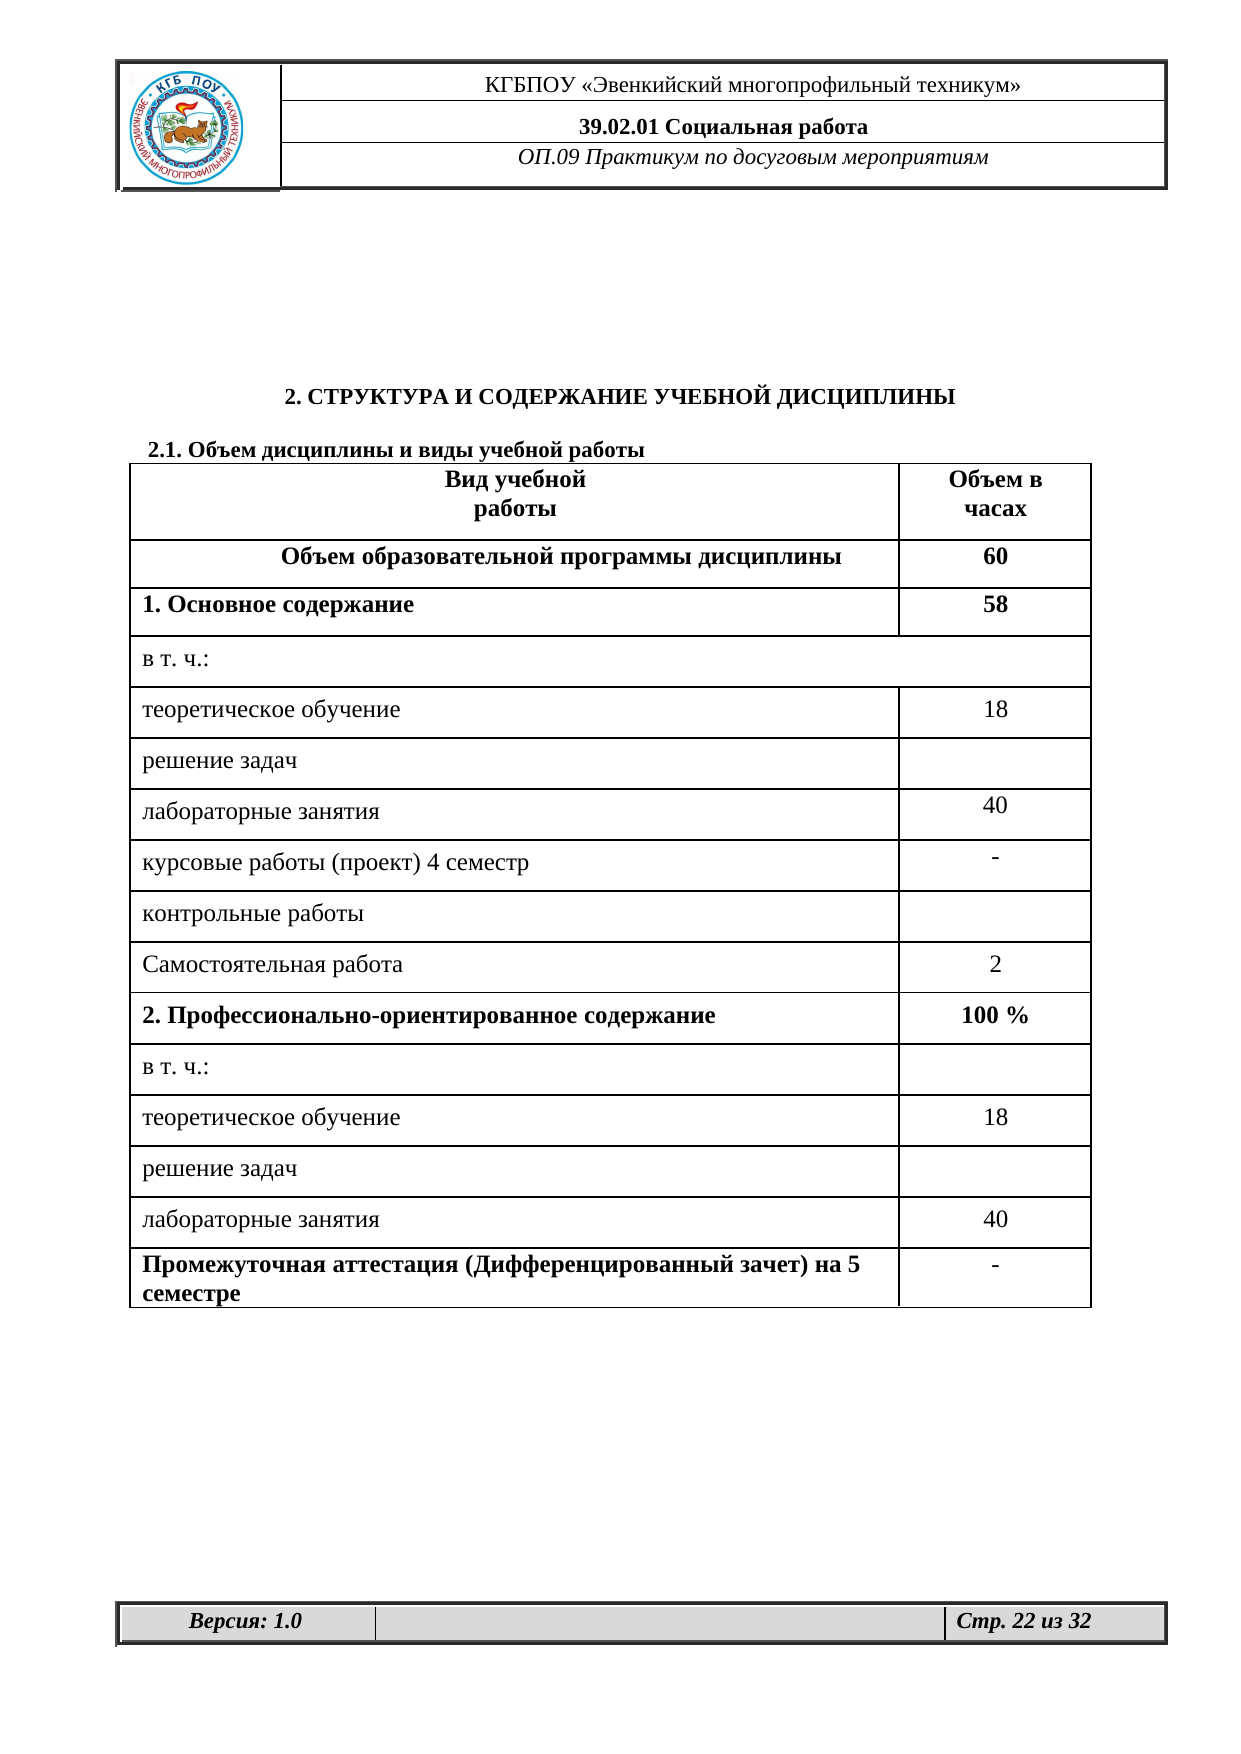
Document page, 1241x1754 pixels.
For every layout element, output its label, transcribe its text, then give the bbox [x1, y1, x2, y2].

text 2. СТРУКТУРА И СОДЕРЖАНИЕ УЧЕБНОЙ ДИСЦИПЛИНЫ [118, 383, 1122, 410]
table_cell контрольные работы [131, 892, 898, 941]
table_cell [900, 1045, 1090, 1094]
table_cell теоретическое обучение [131, 1096, 898, 1145]
table_cell курсовые работы (проект) 4 семестр [131, 841, 898, 890]
table_cell в т. ч.: [131, 637, 1090, 686]
table_cell [900, 739, 1090, 788]
picture [129, 71, 176, 119]
table_cell - [900, 841, 1090, 890]
table_cell 40 [900, 1198, 1090, 1247]
table_cell 60 [900, 541, 1090, 587]
table_cell Промежуточная аттестация (Дифференцированный зачет) на 5 семестре [131, 1249, 898, 1306]
table_cell 18 [900, 1096, 1090, 1145]
picture [129, 71, 244, 186]
table_cell 1. Основное содержание [131, 589, 898, 635]
table_cell 2. Профессионально-ориентированное содержание [131, 993, 898, 1043]
text 2.1. Объем дисциплины и виды учебной работы [118, 436, 1122, 462]
table_cell [900, 1147, 1090, 1196]
table_cell решение задач [131, 739, 898, 788]
table_cell [900, 892, 1090, 941]
table_cell 58 [900, 589, 1090, 635]
table_cell в т. ч.: [131, 1045, 898, 1094]
table_header Объем в часах [900, 464, 1090, 539]
table_cell Объем образовательной программы дисциплины [131, 541, 898, 587]
table_cell - [900, 1249, 1090, 1306]
table_cell Самостоятельная работа [131, 943, 898, 992]
table_cell лабораторные занятия [131, 790, 898, 839]
table_cell 2 [900, 943, 1090, 992]
table_cell 18 [900, 688, 1090, 737]
table_cell 100 % [900, 993, 1090, 1043]
table_header Вид учебной работы [131, 464, 898, 539]
table_cell решение задач [131, 1147, 898, 1196]
table_cell теоретическое обучение [131, 688, 898, 737]
table_cell лабораторные занятия [131, 1198, 898, 1247]
table_cell 40 [900, 790, 1090, 839]
